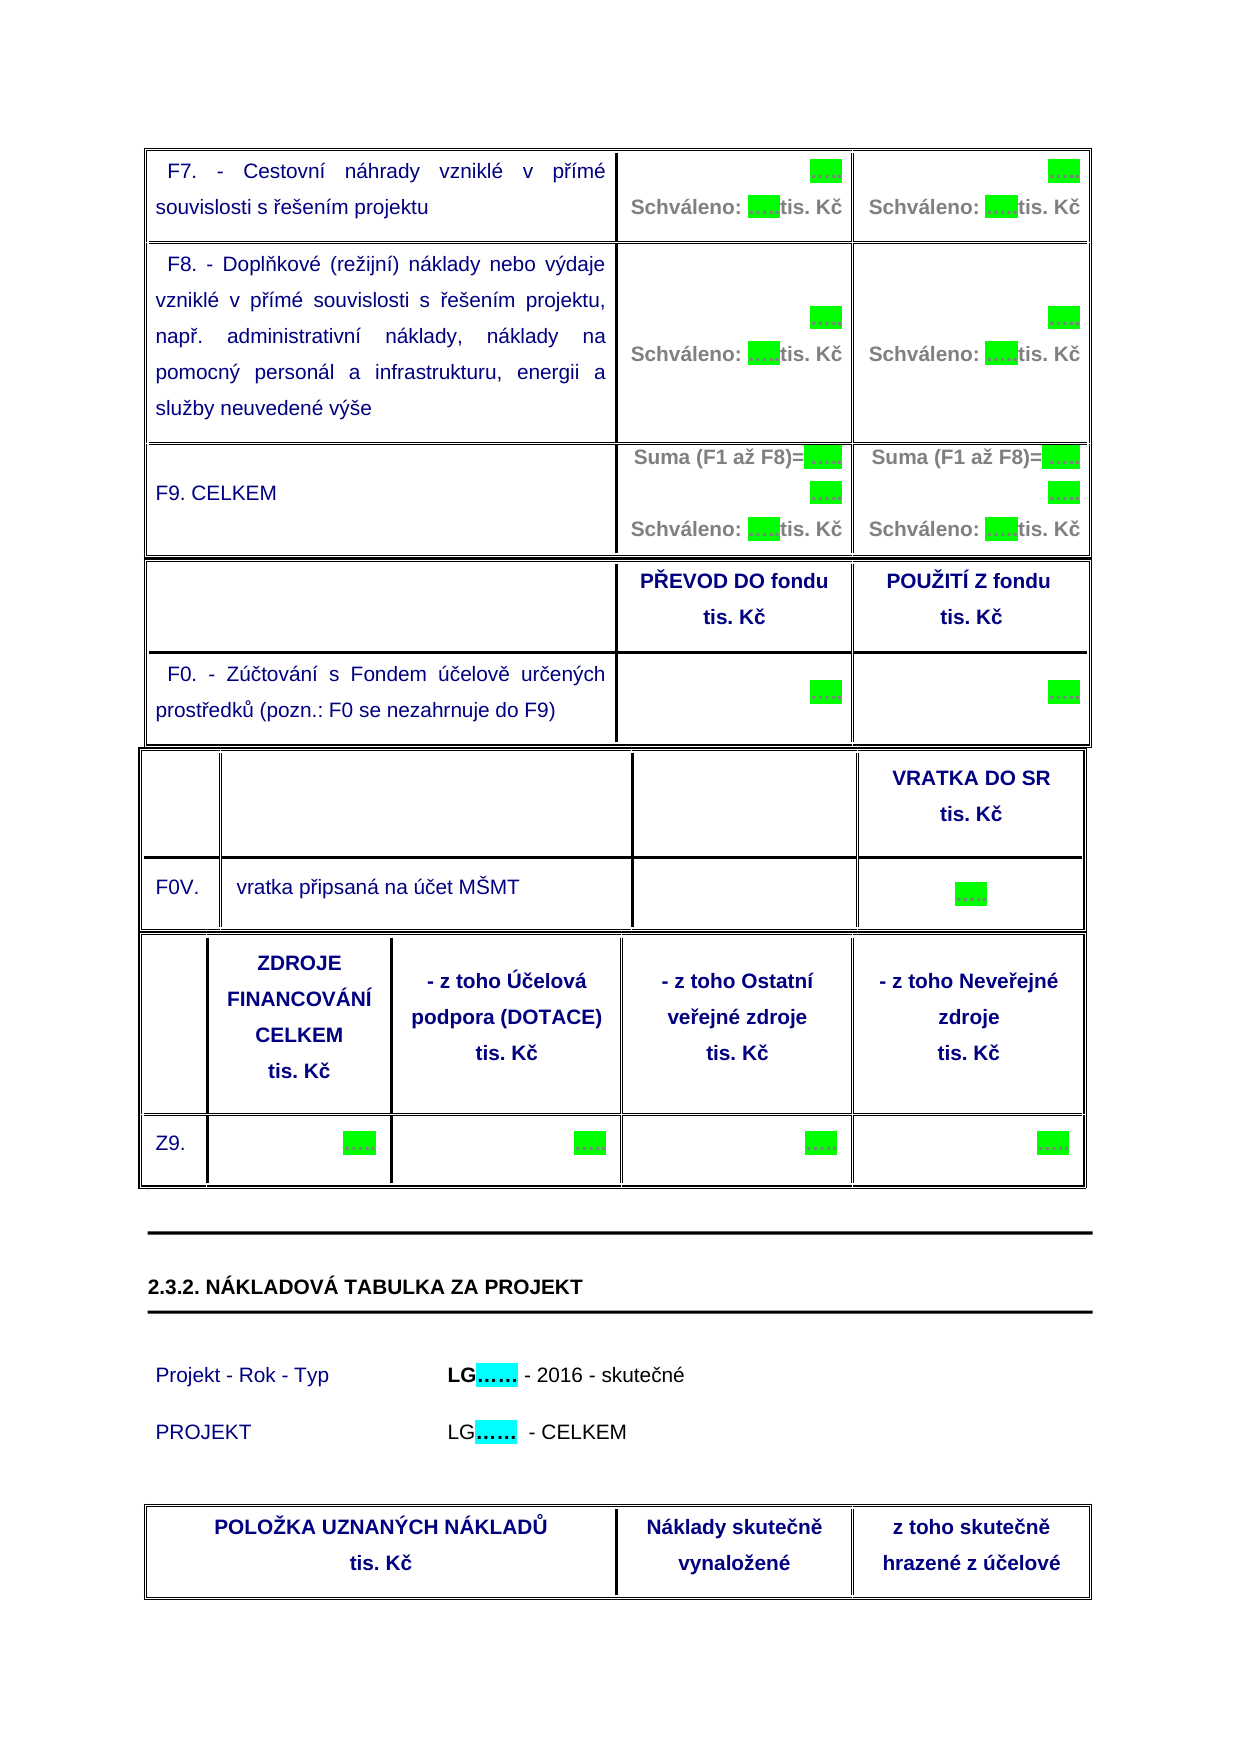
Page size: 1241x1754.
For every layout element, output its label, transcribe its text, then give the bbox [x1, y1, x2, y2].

table_cell [632, 859, 858, 929]
table_cell ….. [853, 651, 1089, 744]
table_header [147, 562, 616, 651]
table_cell LG…… - CELKEM [430, 1411, 1091, 1468]
table_header - z toho Neveřejné zdroje tis. Kč [853, 935, 1083, 1112]
table_cell ….. [391, 1116, 622, 1185]
table_header - z toho Účelová podpora (DOTACE) tis. Kč [391, 935, 622, 1112]
table_cell vratka připsaná na účet MŠMT [221, 859, 632, 929]
table_cell F0. - Zúčtování s Fondem účelově určených prostředků (pozn.: F0 se nezahrnuje do F9) [147, 651, 616, 744]
table_cell ….. [622, 1116, 853, 1185]
table_cell F0V. [142, 856, 221, 929]
table_header LG…… - 2016 - skutečné [430, 1354, 1091, 1411]
table_cell Suma (F1 až F8)= ….. ….. Schváleno: …..tis. Kč [616, 445, 852, 555]
table_cell ….. [207, 1116, 391, 1185]
table_header ZDROJE FINANCOVÁNÍ CELKEM tis. Kč [207, 935, 391, 1112]
text 2.3.2. NÁKLADOVÁ TABULKA ZA PROJEKT [148, 1274, 1093, 1298]
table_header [616, 1507, 852, 1597]
table_header Projekt - Rok - Typ [146, 1354, 430, 1411]
table_cell ….. [858, 856, 1083, 929]
table_cell ….. [853, 1113, 1084, 1185]
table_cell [853, 151, 1089, 241]
table_cell F9. CELKEM [147, 441, 616, 555]
table_header PŘEVOD DO fondu tis. Kč [616, 562, 852, 651]
table_cell PROJEKT [146, 1411, 430, 1468]
table_cell ….. Schváleno: …..tis. Kč [853, 241, 1090, 441]
table_cell Z9. [142, 1113, 207, 1185]
table_header [142, 751, 221, 856]
table_cell Suma (F1 až F8)= ….. ….. Schváleno: …..tis. Kč [853, 441, 1089, 555]
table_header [853, 1507, 1089, 1597]
table_header [140, 933, 207, 1112]
table_header [221, 749, 632, 856]
table_header VRATKA DO SR tis. Kč [858, 751, 1083, 856]
table_cell ….. [616, 654, 852, 744]
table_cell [616, 151, 852, 241]
table_header [632, 751, 858, 856]
table_cell F8. - Doplňkové (režijní) náklady nebo výdaje vzniklé v přímé souvislosti s řešením projektu, např. administrativní náklady, náklady na pomocný personál a infrastrukturu, energii a služby neuvedené výše [145, 241, 616, 441]
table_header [147, 1507, 616, 1597]
table_cell F7. - Cestovní náhrady vzniklé v přímé souvislosti s řešením projektu [147, 151, 616, 241]
table_header - z toho Ostatní veřejné zdroje tis. Kč [622, 935, 853, 1112]
table_cell ….. Schváleno: …..tis. Kč [618, 244, 851, 441]
table_header POUŽITÍ Z fondu tis. Kč [853, 562, 1089, 651]
